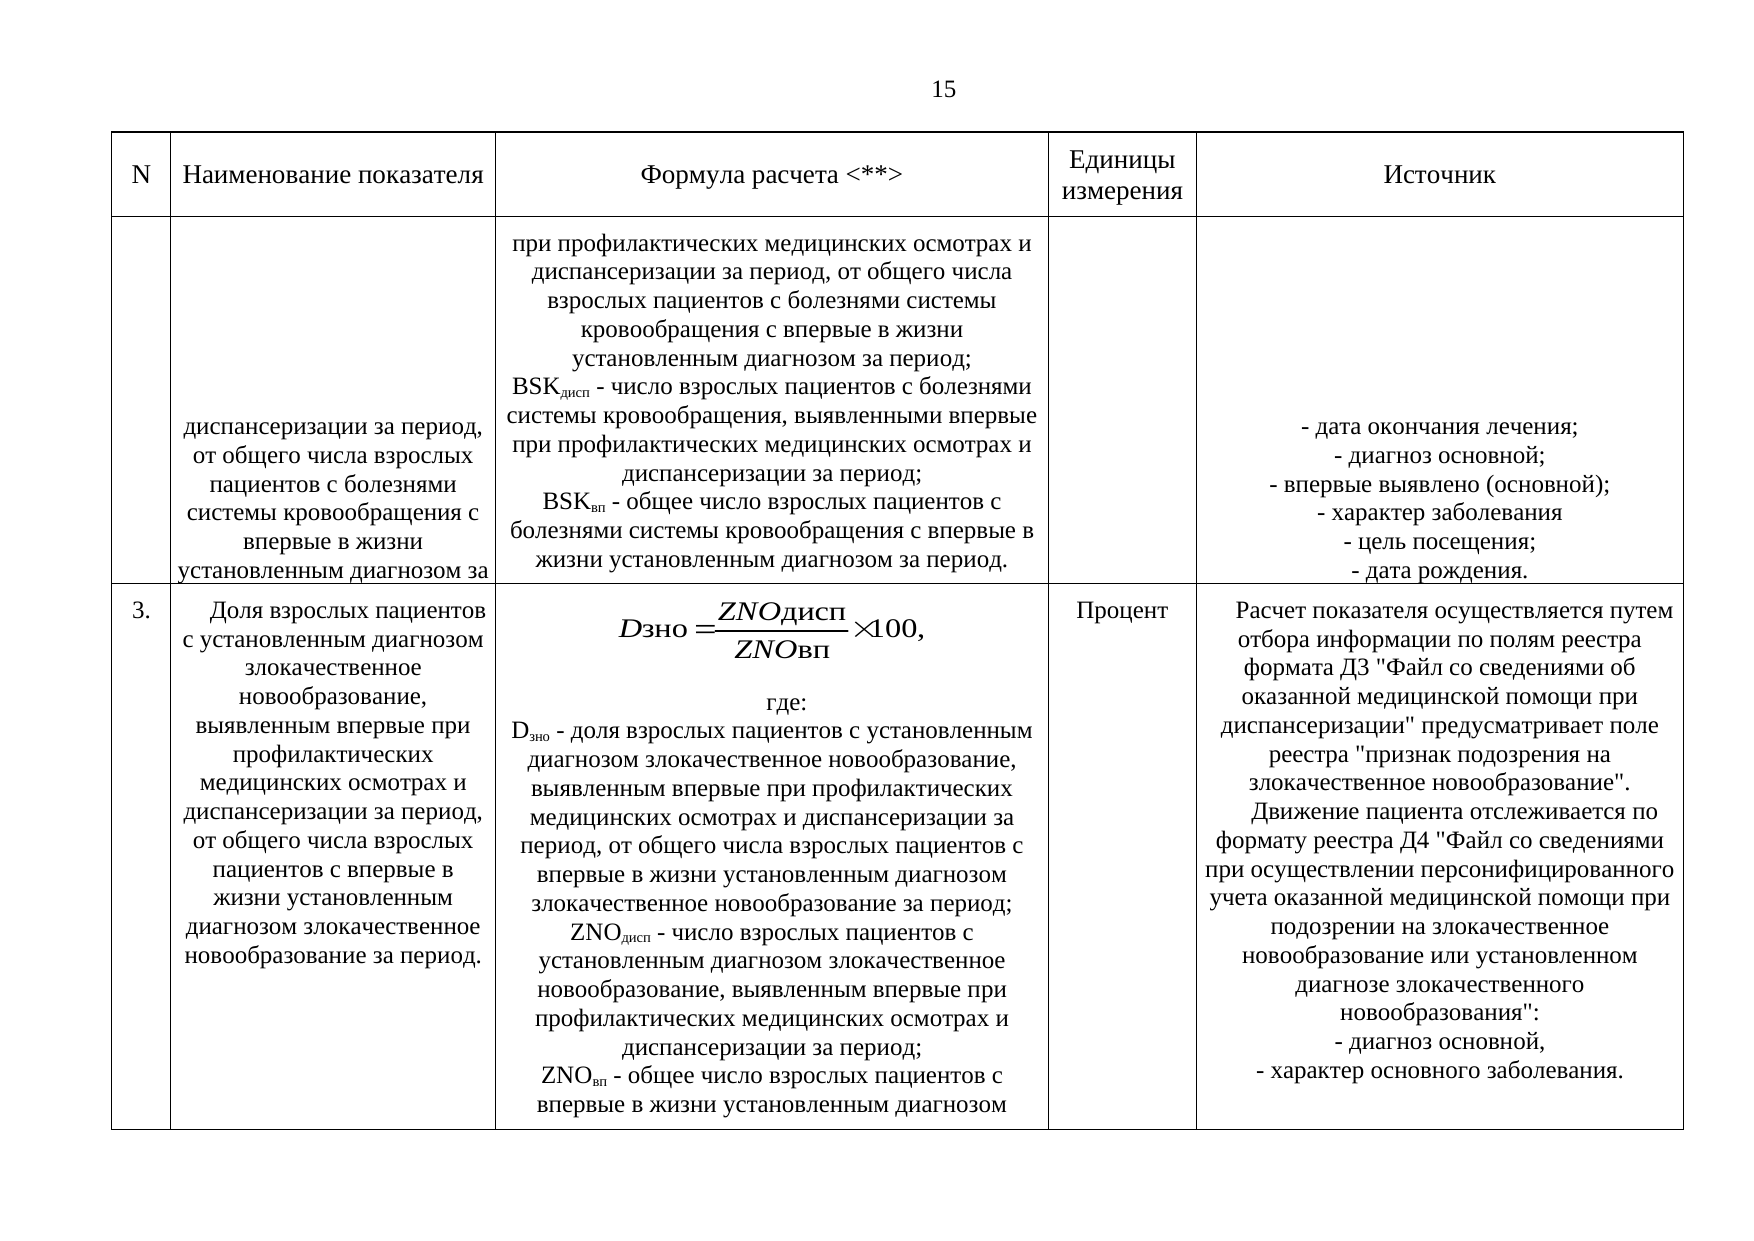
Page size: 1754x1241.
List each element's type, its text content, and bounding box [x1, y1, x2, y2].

table_cell Доля взрослых пациентов с установленным диагнозом злокачественное новообразование, выявленным впервые при профилактических медицинских осмотрах и диспансеризации за период, от общего числа взрослых пациентов с впервые в жизни установленным диагнозом злокачественное новообразование за период. [171, 584, 495, 1128]
table_cell Расчет показателя осуществляется путем отбора информации по полям реестра формата Д3 "Файл со сведениями об оказанной медицинской помощи при диспансеризации" предусматривает поле реестра "признак подозрения на злокачественное новообразование". Движение пациента отслеживается по формату реестра Д4 "Файл со сведениями при осуществлении персонифицированного учета оказанной медицинской помощи при подозрении на злокачественное новообразование или установленном диагнозе злокачественного новообразования": - диагноз основной, - характер основного заболевания. [1197, 584, 1683, 1128]
table_cell 3. [112, 584, 170, 1128]
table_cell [496, 217, 1048, 583]
table_header Источник [1197, 133, 1683, 216]
table_header N [112, 133, 170, 216]
table_cell [496, 584, 1048, 675]
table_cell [496, 675, 1048, 1128]
table_cell Процент [1049, 584, 1196, 1128]
table_header Формула расчета <**> [496, 133, 1048, 216]
table_header Единицы измерения [1049, 133, 1196, 216]
table_header Наименование показателя [171, 133, 495, 216]
